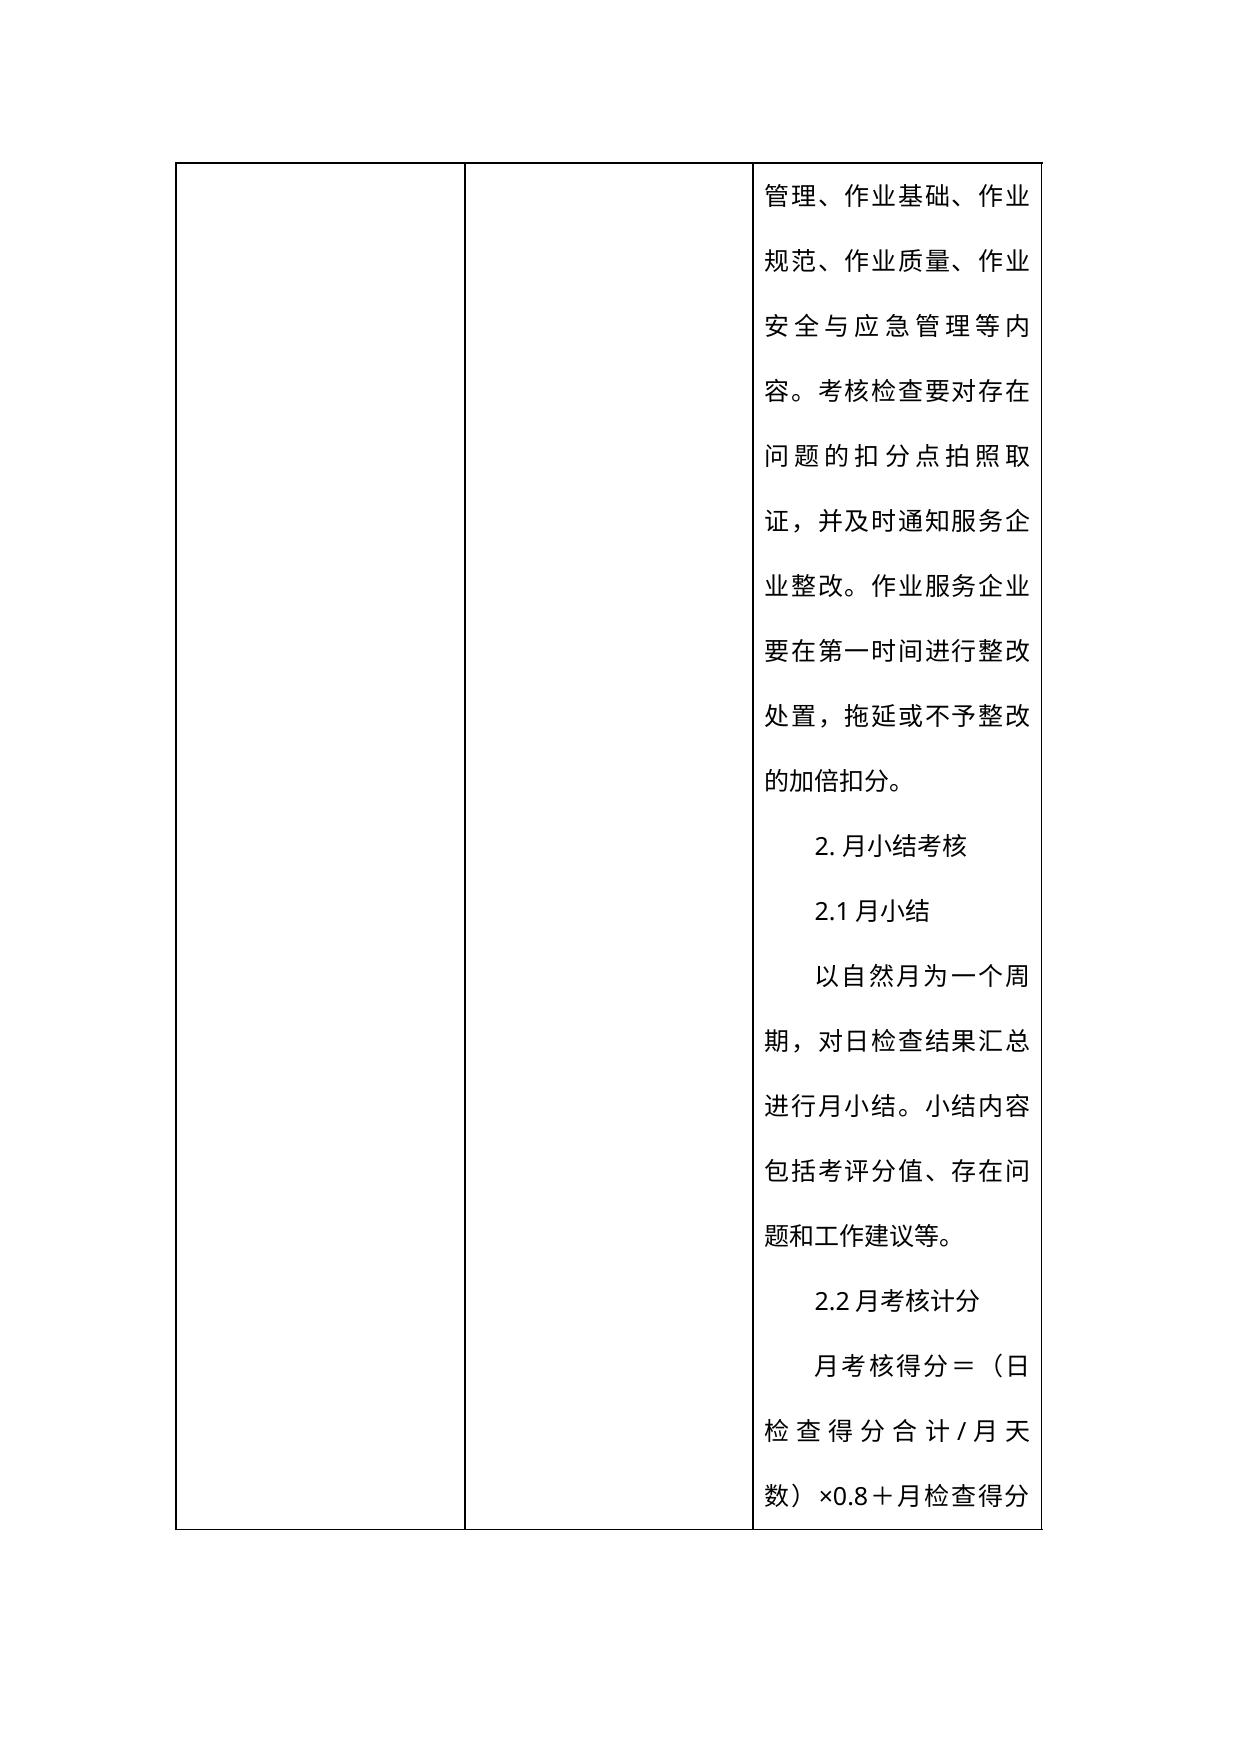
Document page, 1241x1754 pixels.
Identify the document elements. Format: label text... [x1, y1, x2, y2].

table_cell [754, 164, 1041, 1528]
table_cell [177, 164, 464, 1528]
table_cell 1 [466, 164, 752, 1528]
